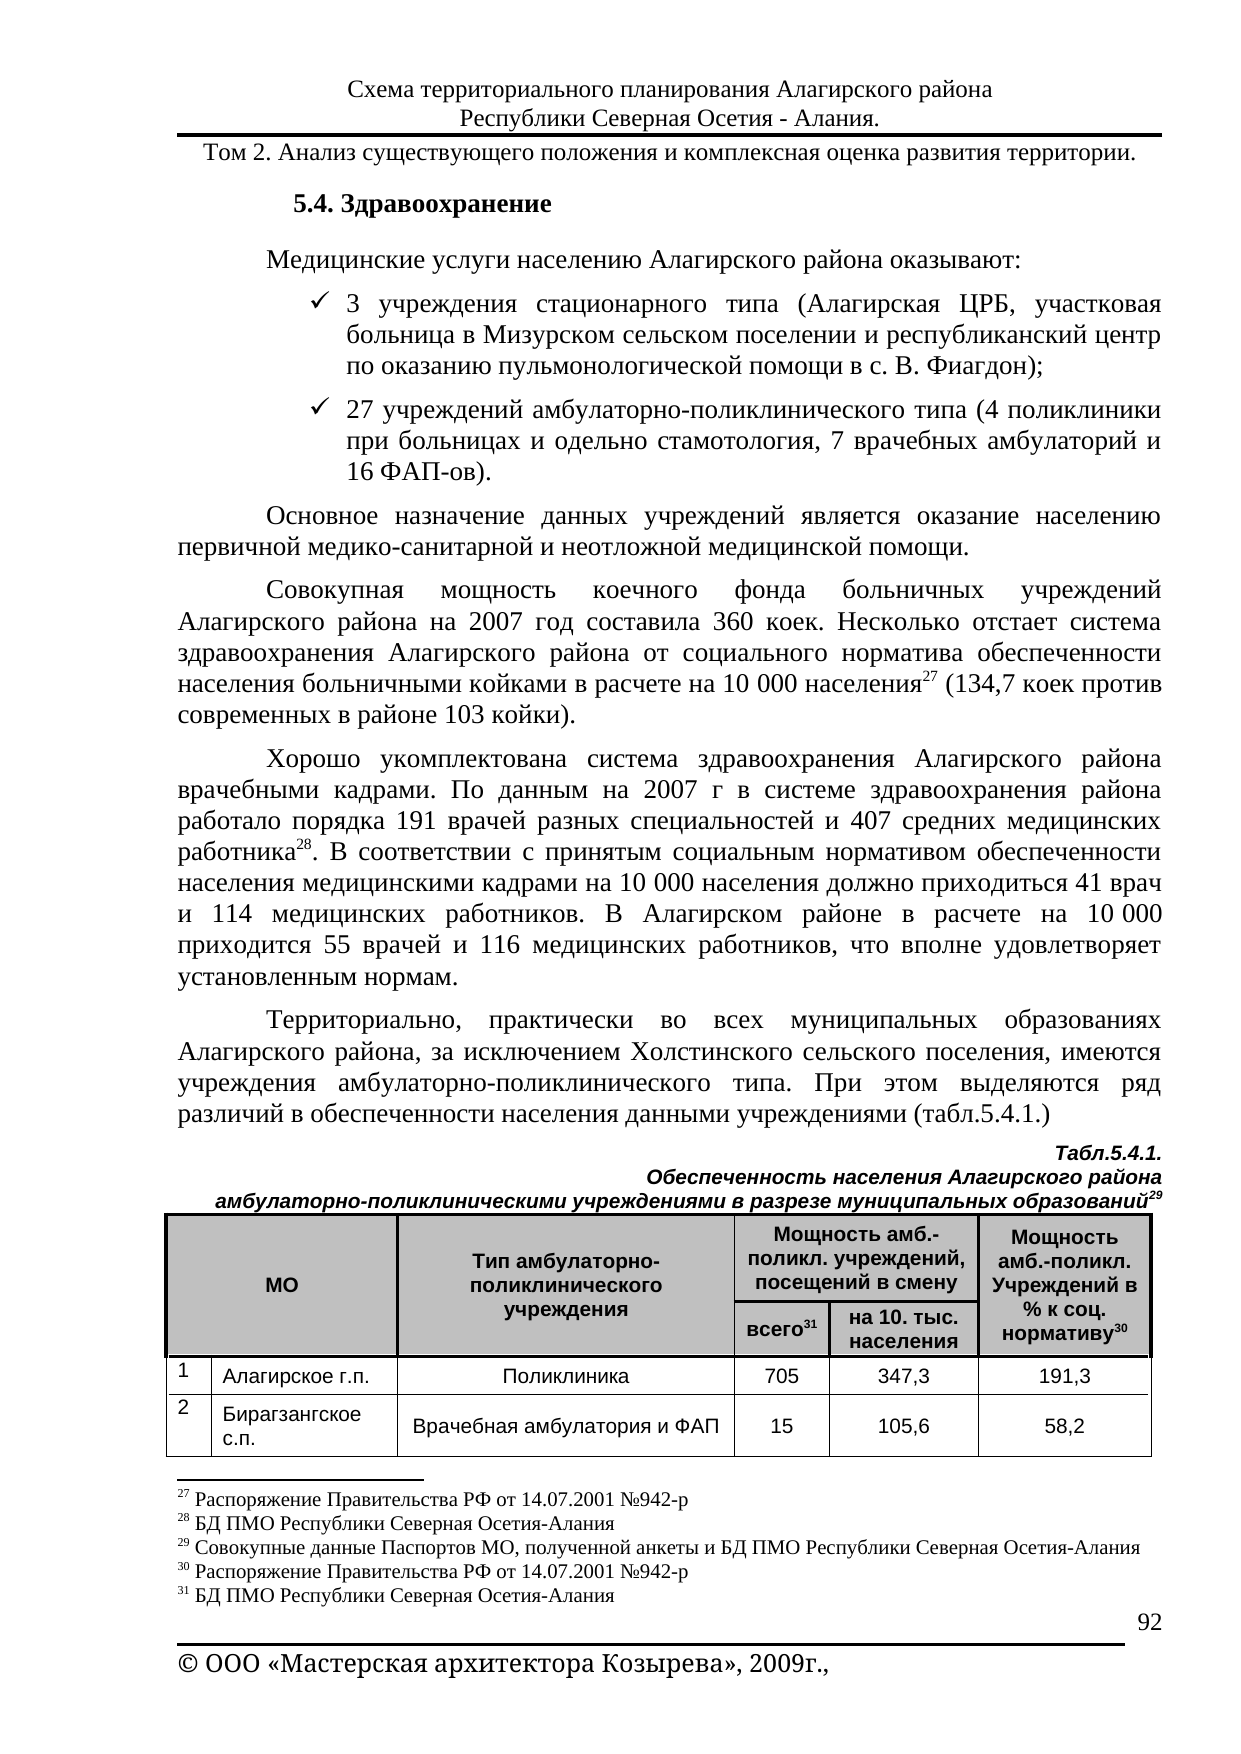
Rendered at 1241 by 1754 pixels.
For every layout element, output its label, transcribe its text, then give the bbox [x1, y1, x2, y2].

text Обеспеченность населения Алагирского района амбулаторно-поликлиническими учреждениями в разрезе муниципальных образований [177, 1164, 1162, 1212]
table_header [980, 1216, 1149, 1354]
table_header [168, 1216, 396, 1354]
list 3 учреждения стационарного типа (Алагирская ЦРБ, участковая больница в Мизурском сельском поселении и республиканский центр по оказанию пульмонологической помощи в с. В. Фиагдон); [309, 287, 1162, 380]
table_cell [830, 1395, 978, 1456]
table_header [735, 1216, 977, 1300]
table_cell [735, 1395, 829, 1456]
text Медицинские услуги населению Алагирского района оказывают: [177, 243, 1162, 274]
subtitle 5.4. Здравоохранение [271, 187, 1162, 218]
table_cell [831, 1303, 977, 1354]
text Табл.5.4.1. [177, 1141, 1162, 1164]
text Совокупная мощность коечного фонда больничных учреждений Алагирского района на 2007 год составила 360 коек. Несколько отстает система здравоохранения Алагирского района от социального норматива обеспеченности населения больничными койками в расчете на 10 000 населения (134,7 коек против современных в районе 103 койки). [177, 573, 1162, 729]
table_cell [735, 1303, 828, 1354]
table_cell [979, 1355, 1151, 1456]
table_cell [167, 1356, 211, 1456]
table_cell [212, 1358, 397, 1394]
list 27 учреждений амбулаторно-поликлинического типа (4 поликлиники при больницах и одельно стамотология, 7 врачебных амбулаторий и 16 ФАП-ов). [309, 393, 1162, 486]
text Основное назначение данных учреждений является оказание населению первичной медико-санитарной и неотложной медицинской помощи. [177, 499, 1162, 561]
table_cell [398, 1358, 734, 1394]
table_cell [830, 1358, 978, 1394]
text Территориально, практически во всех муниципальных образованиях Алагирского района, за исключением Холстинского сельского поселения, имеются учреждения амбулаторно-поликлинического типа. При этом выделяются ряд различий в обеспеченности населения данными учреждениями (табл.5.4.1.) [177, 1003, 1162, 1128]
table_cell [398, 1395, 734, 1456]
text Хорошо укомплектована система здравоохранения Алагирского района врачебными кадрами. По данным на в системе здравоохранения района работало порядка 191 врачей разных специальностей и 407 средних медицинских работника. В соответствии с принятым социальным нормативом обеспеченности населения медицинскими кадрами на 10 000 населения должно приходиться 41 врач и 114 медицинских работников. В Алагирском районе в расчете на 10 000 приходится 55 врачей и 116 медицинских работников, что вполне удовлетворяет установленным нормам. [177, 742, 1162, 991]
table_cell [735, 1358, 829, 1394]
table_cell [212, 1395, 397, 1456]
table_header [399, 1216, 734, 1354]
